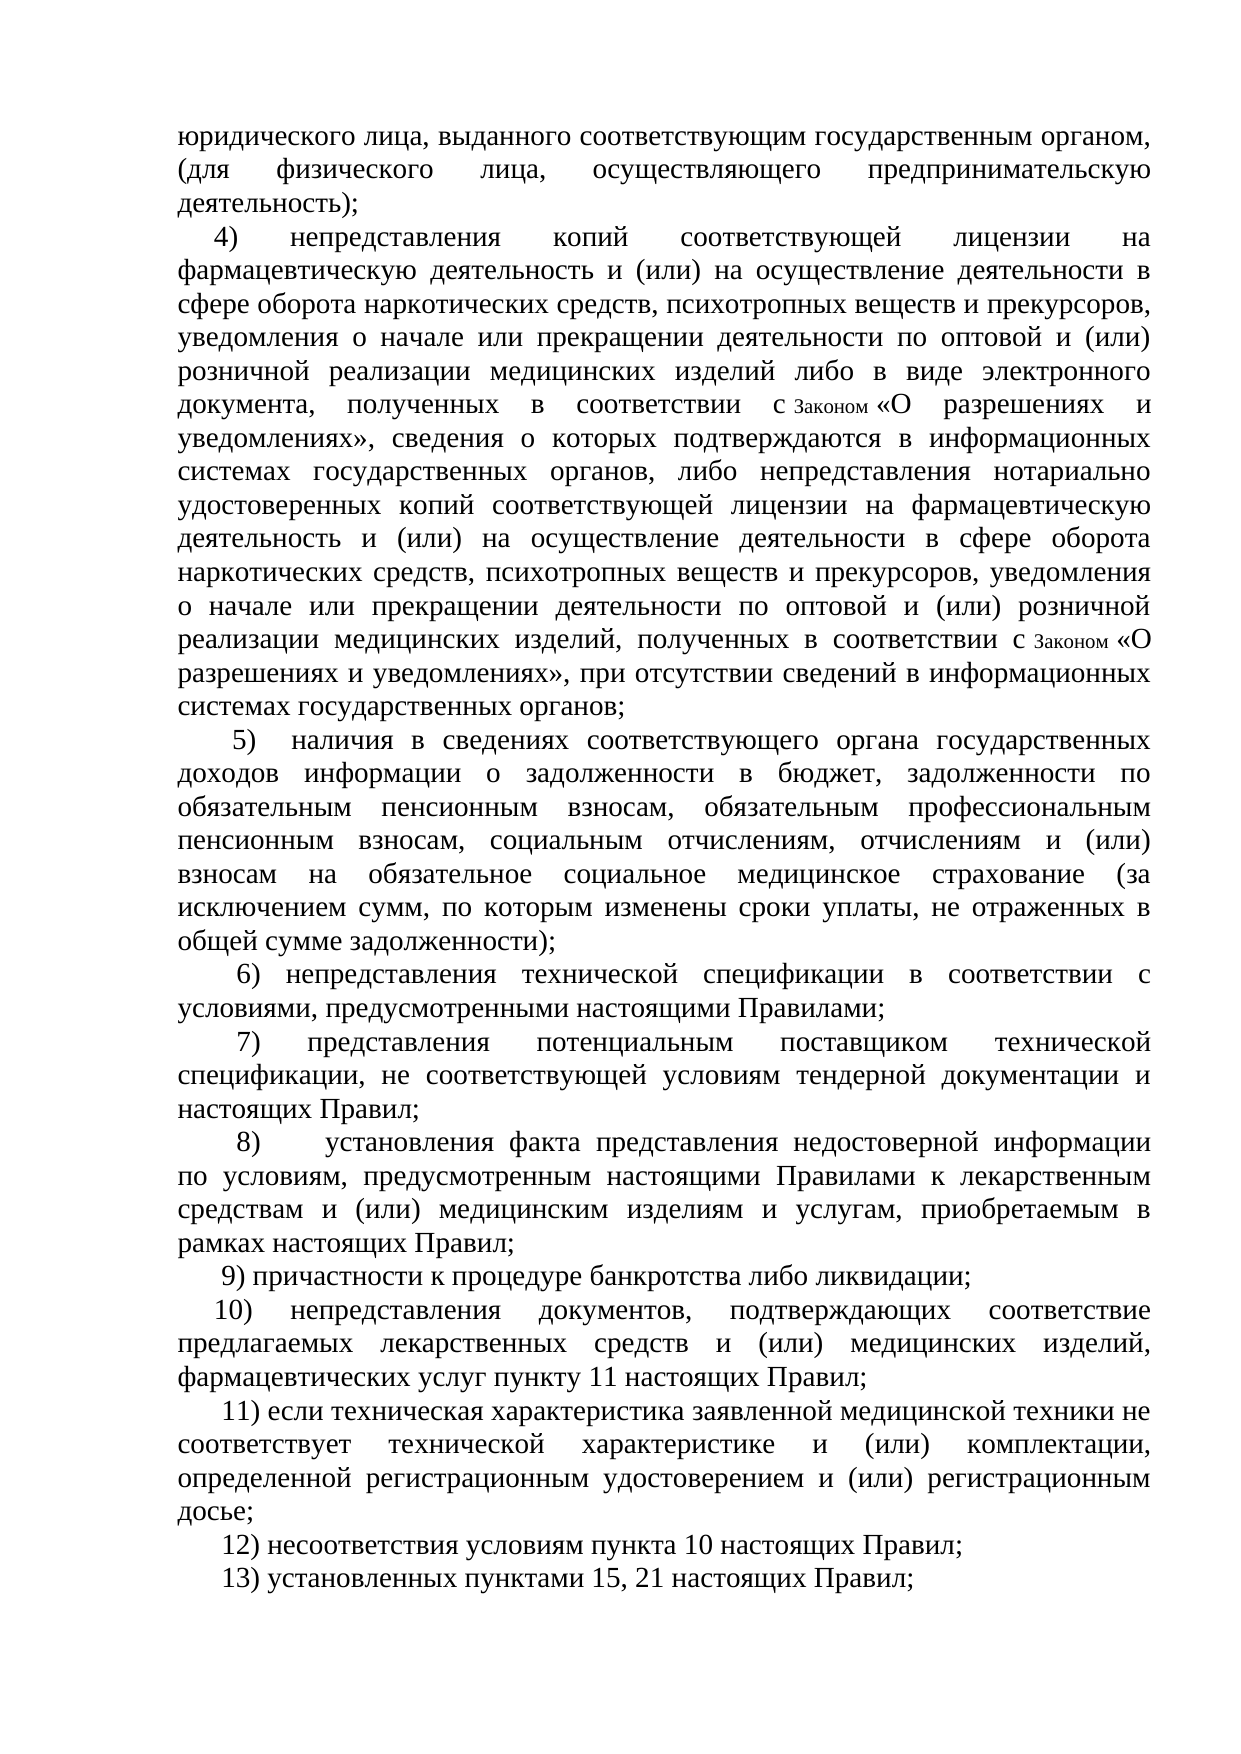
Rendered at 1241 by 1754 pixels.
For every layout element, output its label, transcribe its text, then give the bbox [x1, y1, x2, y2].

text 9) причастности к процедуре банкротства либо ликвидации; [177, 1258, 1152, 1292]
text 5) наличия в сведениях соответствующего органа государственных доходов информации о задолженности в бюджет, задолженности по обязательным пенсионным взносам, обязательным профессиональным пенсионным взносам, социальным отчислениям, отчислениям и (или) взносам на обязательное социальное медицинское страхование (за исключением сумм, по которым изменены сроки уплаты, не отраженных в общей сумме задолженности); [177, 722, 1152, 957]
text 11) если техническая характеристика заявленной медицинской техники не соответствует технической характеристике и (или) комплектации, определенной регистрационным удостоверением и (или) регистрационным досье; [177, 1393, 1152, 1527]
text 6) непредставления технической спецификации в соответствии с условиями, предусмотренными настоящими Правилами; [177, 957, 1152, 1024]
text 7) представления потенциальным поставщиком технической спецификации, не соответствующей условиям тендерной документации и настоящих Правил; [177, 1024, 1152, 1124]
text 12) несоответствия условиям пункта 10 настоящих Правил; [177, 1527, 1152, 1560]
text 13) установленных пунктами 15, 21 настоящих Правил; [177, 1560, 1152, 1594]
text 10) непредставления документов, подтверждающих соответствие предлагаемых лекарственных средств и (или) медицинских изделий, фармацевтических услуг пункту 11 настоящих Правил; [177, 1292, 1152, 1393]
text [177, 118, 1152, 219]
text 4) непредставления копий соответствующей лицензии на фармацевтическую деятельность и (или) на осуществление деятельности в сфере оборота наркотических средств, психотропных веществ и прекурсоров, уведомления о начале или прекращении деятельности по оптовой и (или) розничной реализации медицинских изделий либо в виде электронного документа, полученных в соответствии с Законом «О разрешениях и уведомлениях», сведения о которых подтверждаются в информационных системах государственных органов, либо непредставления нотариально удостоверенных копий соответствующей лицензии на фармацевтическую деятельность и (или) на осуществление деятельности в сфере оборота наркотических средств, психотропных веществ и прекурсоров, уведомления о начале или прекращении деятельности по оптовой и (или) розничной реализации медицинских изделий, полученных в соответствии с Законом «О разрешениях и уведомлениях», при отсутствии сведений в информационных системах государственных органов; [177, 219, 1152, 722]
list установления факта представления недостоверной информации по условиям, предусмотренным настоящими Правилами к лекарственным средствам и (или) медицинским изделиям и услугам, приобретаемым в рамках настоящих Правил; [177, 1124, 1152, 1258]
